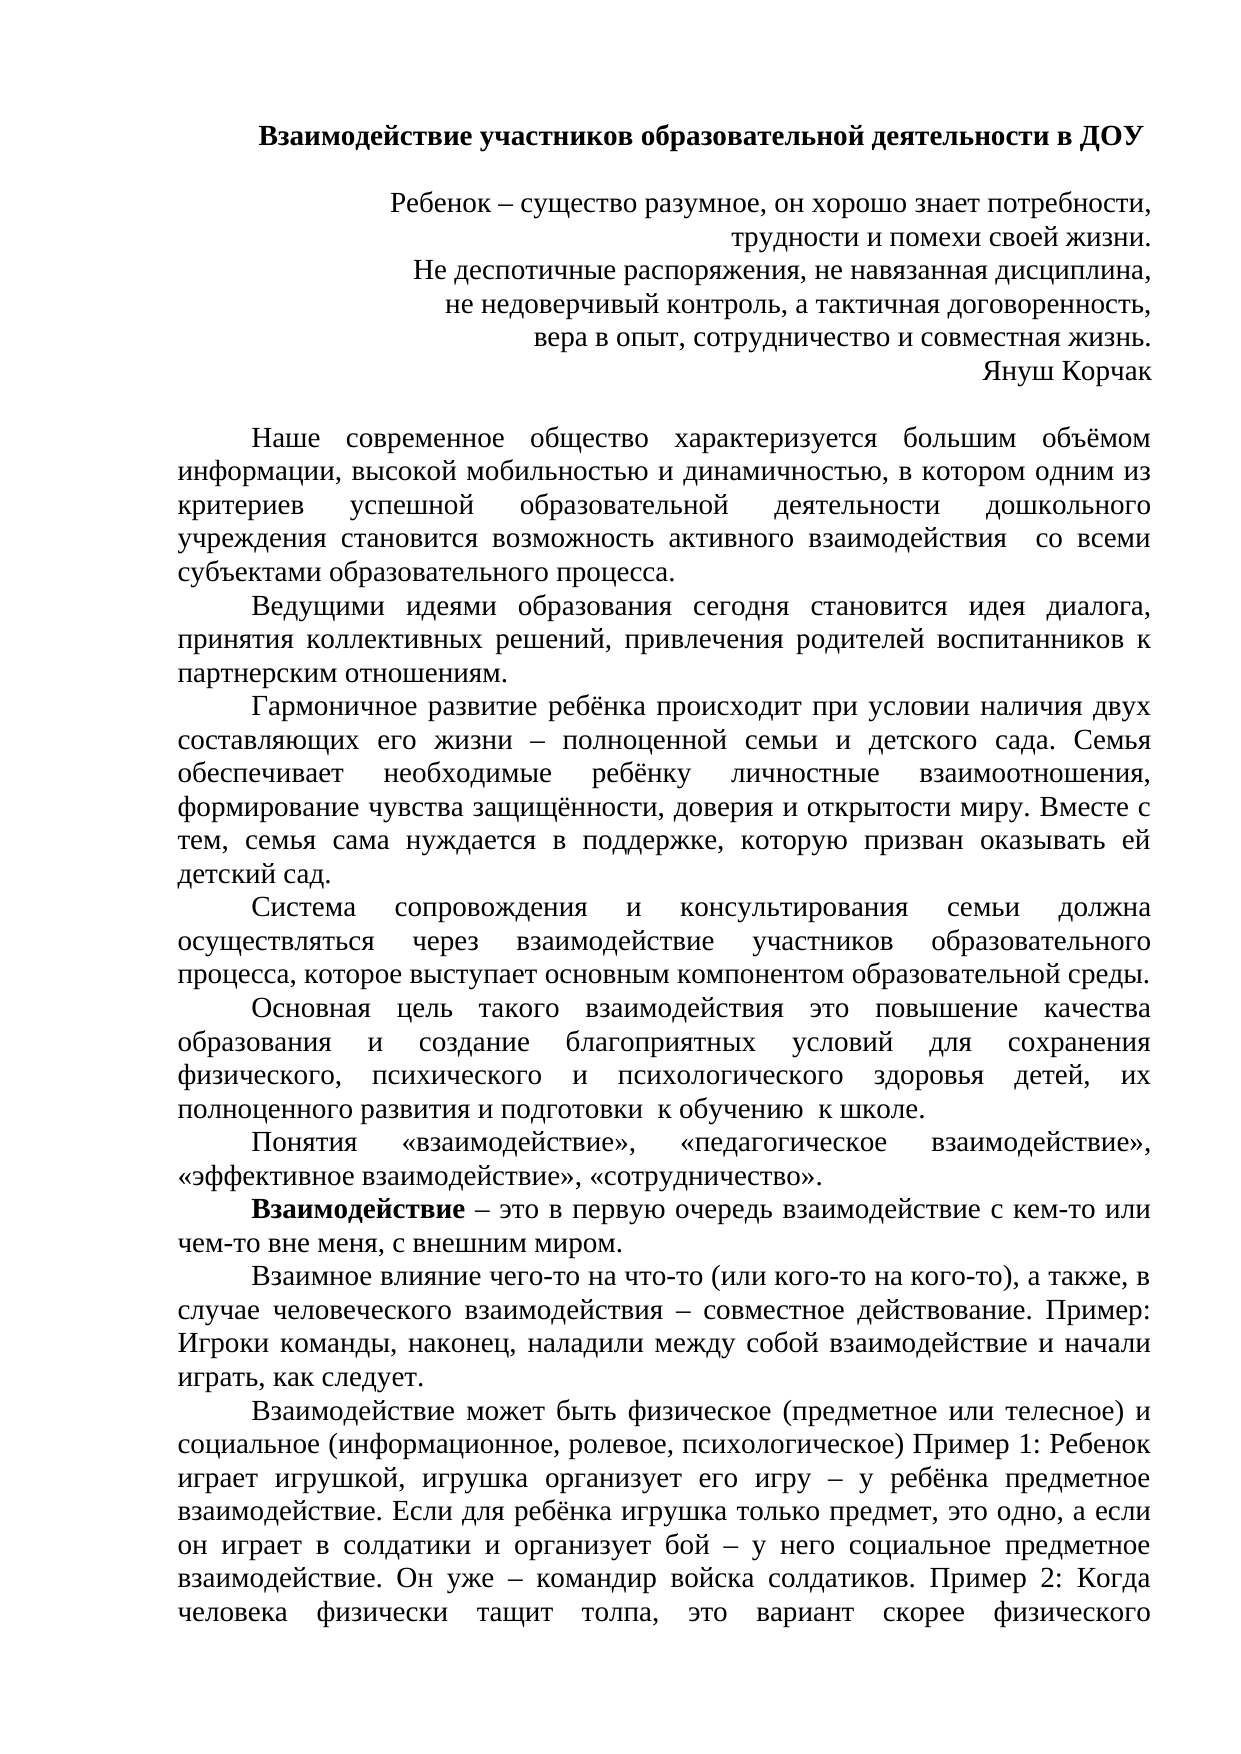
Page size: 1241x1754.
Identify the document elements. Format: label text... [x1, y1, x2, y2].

text Взаимное влияние чего-то на что-то (или кого-то на кого-то), а также, в случае человеческого взаимодействия – совместное действование. Пример: Игроки команды, наконец, наладили между собой взаимодействие и начали играть, как следует. [177, 1258, 1152, 1393]
text Система сопровождения и консультирования семьи должна осуществляться через взаимодействие участников образовательного процесса, которое выступает основным компонентом образовательной среды. [177, 889, 1152, 990]
text трудности и помехи своей жизни. [177, 219, 1152, 252]
text Наше современное общество характеризуется большим объёмом информации, высокой мобильностью и динамичностью, в котором одним из критериев успешной образовательной деятельности дошкольного учреждения становится возможность активного взаимодействия со всеми субъектами образовательного процесса. [177, 420, 1152, 588]
text Не деспотичные распоряжения, не навязанная дисциплина, [177, 252, 1152, 286]
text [177, 1393, 1152, 1627]
text не недоверчивый контроль, а тактичная договоренность, [177, 286, 1152, 319]
text вера в опыт, сотрудничество и совместная жизнь. [177, 319, 1152, 353]
text Понятия «взаимодействие», «педагогическое взаимодействие», «эффективное взаимодействие», «сотрудничество». [177, 1124, 1152, 1191]
text Ведущими идеями образования сегодня становится идея диалога, принятия коллективных решений, привлечения родителей воспитанников к партнерским отношениям. [177, 588, 1152, 688]
text Взаимодействие – это в первую очередь взаимодействие с кем-то или чем-то вне меня, с внешним миром. [177, 1191, 1152, 1258]
text Януш Корчак [177, 353, 1152, 386]
text Ребенок – существо разумное, он хорошо знает потребности, [177, 185, 1152, 219]
text Основная цель такого взаимодействия это повышение качества образования и создание благоприятных условий для сохранения физического, психического и психологического здоровья детей, их полноценного развития и подготовки к обучению к школе. [177, 990, 1152, 1124]
text Взаимодействие участников образовательной деятельности в ДОУ [177, 118, 1152, 152]
text Гармоничное развитие ребёнка происходит при условии наличия двух составляющих его жизни – полноценной семьи и детского сада. Семья обеспечивает необходимые ребёнку личностные взаимоотношения, формирование чувства защищённости, доверия и открытости миру. Вместе с тем, семья сама нуждается в поддержке, которую призван оказывать ей детский сад. [177, 688, 1152, 889]
